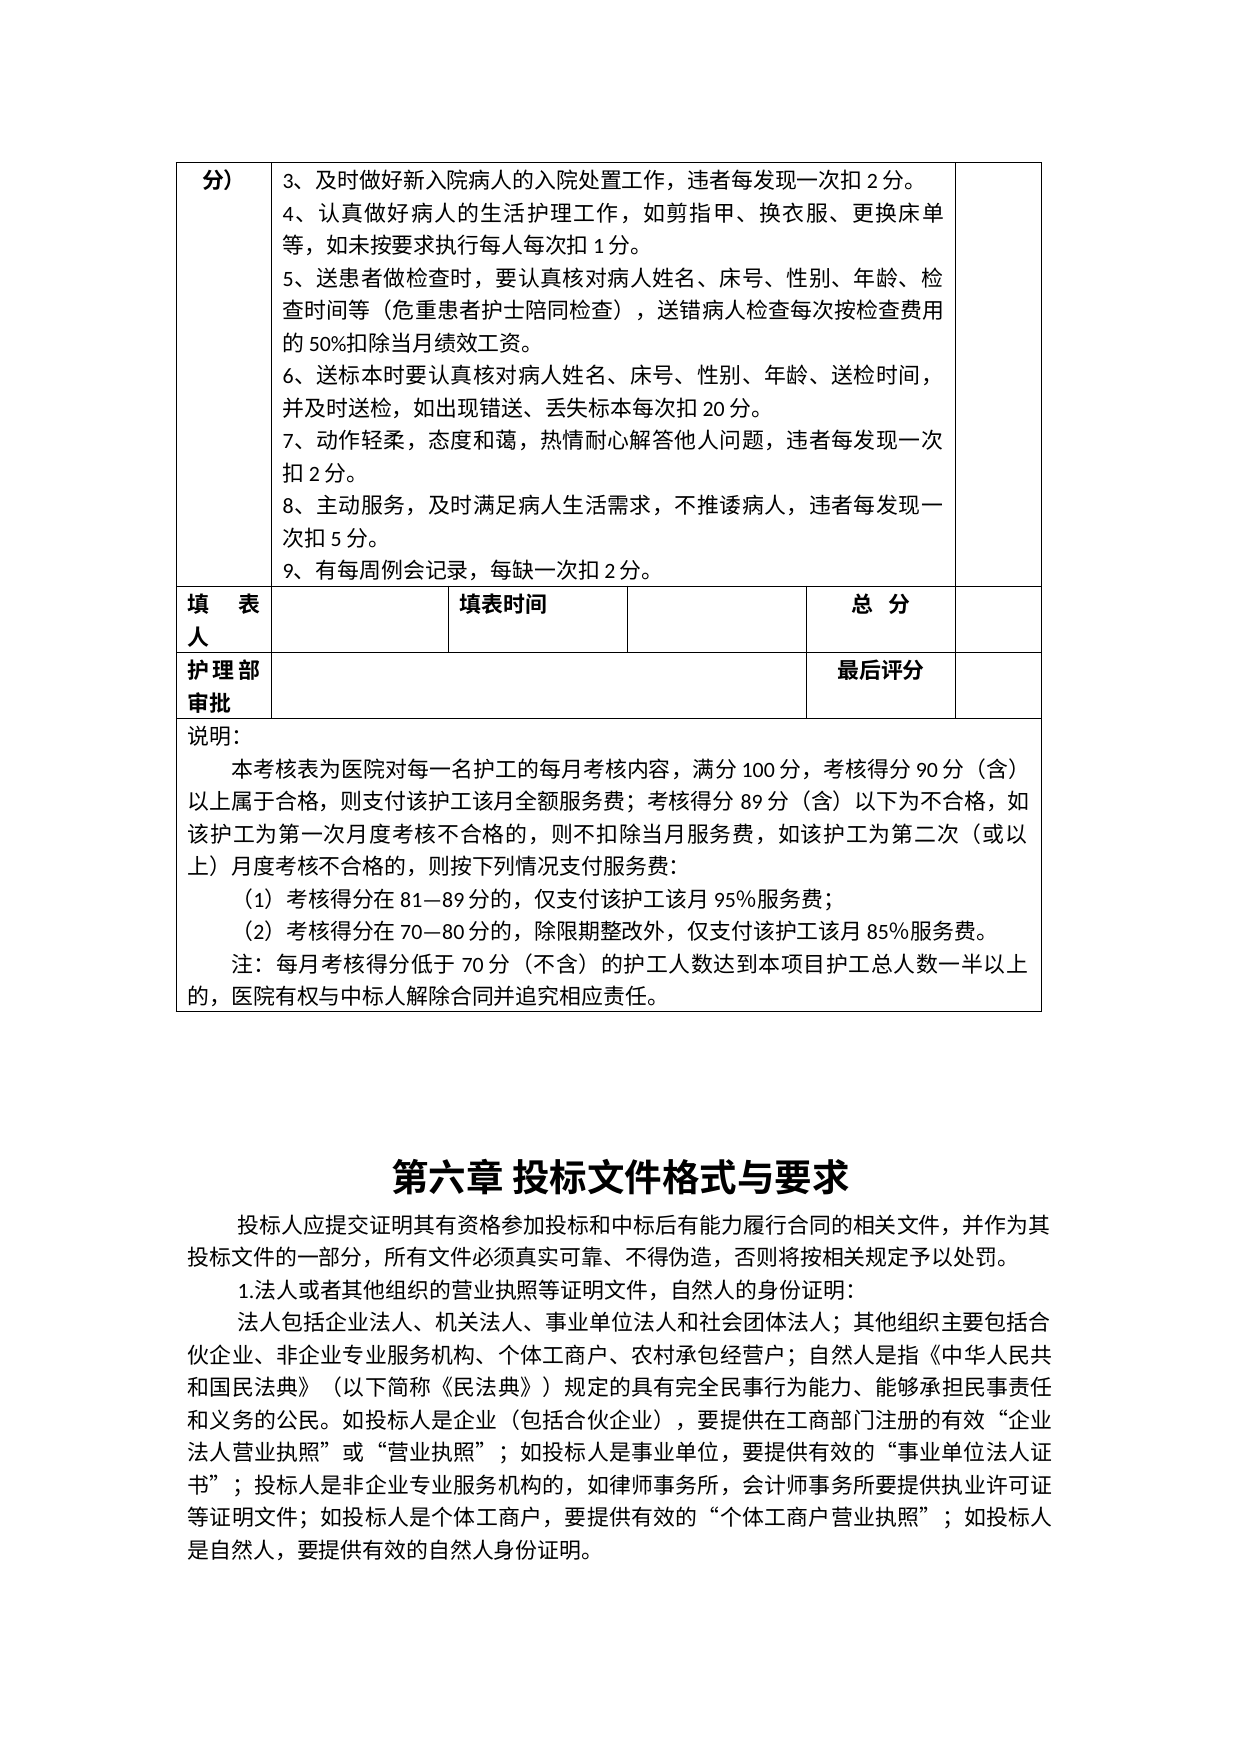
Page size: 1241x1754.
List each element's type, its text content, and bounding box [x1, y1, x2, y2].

table_cell [956, 653, 1041, 718]
table_cell 最后评分 [807, 653, 955, 718]
table_cell [956, 163, 1041, 586]
table_cell 总 分 [807, 587, 955, 652]
table_cell 工作 质量（40分） [177, 163, 271, 586]
text 投标人应提交证明其有资格参加投标和中标后有能力履行合同的相关文件，并作为其投标文件的一部分，所有文件必须真实可靠、不得伪造，否则将按相关规定予以处罚。 [187, 1207, 1053, 1272]
table_cell 护理部审批 [177, 653, 271, 718]
text 第六章 投标文件格式与要求 [187, 1142, 1053, 1207]
table_cell 填表时间 [449, 587, 627, 652]
text 法人包括企业法人、机关法人、事业单位法人和社会团体法人；其他组织主要包括合伙企业、非企业专业服务机构、个体工商户、农村承包经营户；自然人是指《中华人民共和国民法典》（以下简称《民法典》）规定的具有完全民事行为能力、能够承担民事责任和义务的公民。如投标人是企业（包括合伙企业），要提供在工商部门注册的有效“企业法人营业执照”或“营业执照”；如投标人是事业单位，要提供有效的“事业单位法人证书”；投标人是非企业专业服务机构的，如律师事务所，会计师事务所要提供执业许可证等证明文件；如投标人是个体工商户，要提供有效的“个体工商户营业执照”；如投标人是自然人，要提供有效的自然人身份证明。 [187, 1305, 1053, 1565]
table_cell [272, 163, 955, 586]
text 1.法人或者其他组织的营业执照等证明文件，自然人的身份证明： [187, 1272, 1053, 1305]
table_cell [956, 587, 1041, 652]
table_cell 填 表 人 [177, 587, 271, 652]
table_cell [272, 587, 448, 652]
table_cell [628, 587, 806, 652]
table_cell 说明： 本考核表为医院对每一名护工的每月考核内容，满分100分，考核得分90分（含）以上属于合格，则支付该护工该月全额服务费；考核得分89分（含）以下为不合格，如该护工为第一次月度考核不合格的，则不扣除当月服务费，如该护工为第二次（或以上）月度考核不合格的，则按下列情况支付服务费： （1）考核得分在81—89分的，仅支付该护工该月95％服务费； （2）考核得分在70—80分的，除限期整改外，仅支付该护工该月85％服务费。 注：每月考核得分低于70分（不含）的护工人数达到本项目护工总人数一半以上的，医院有权与中标人解除合同并追究相应责任。 [177, 719, 1041, 1011]
table_cell [272, 653, 806, 718]
